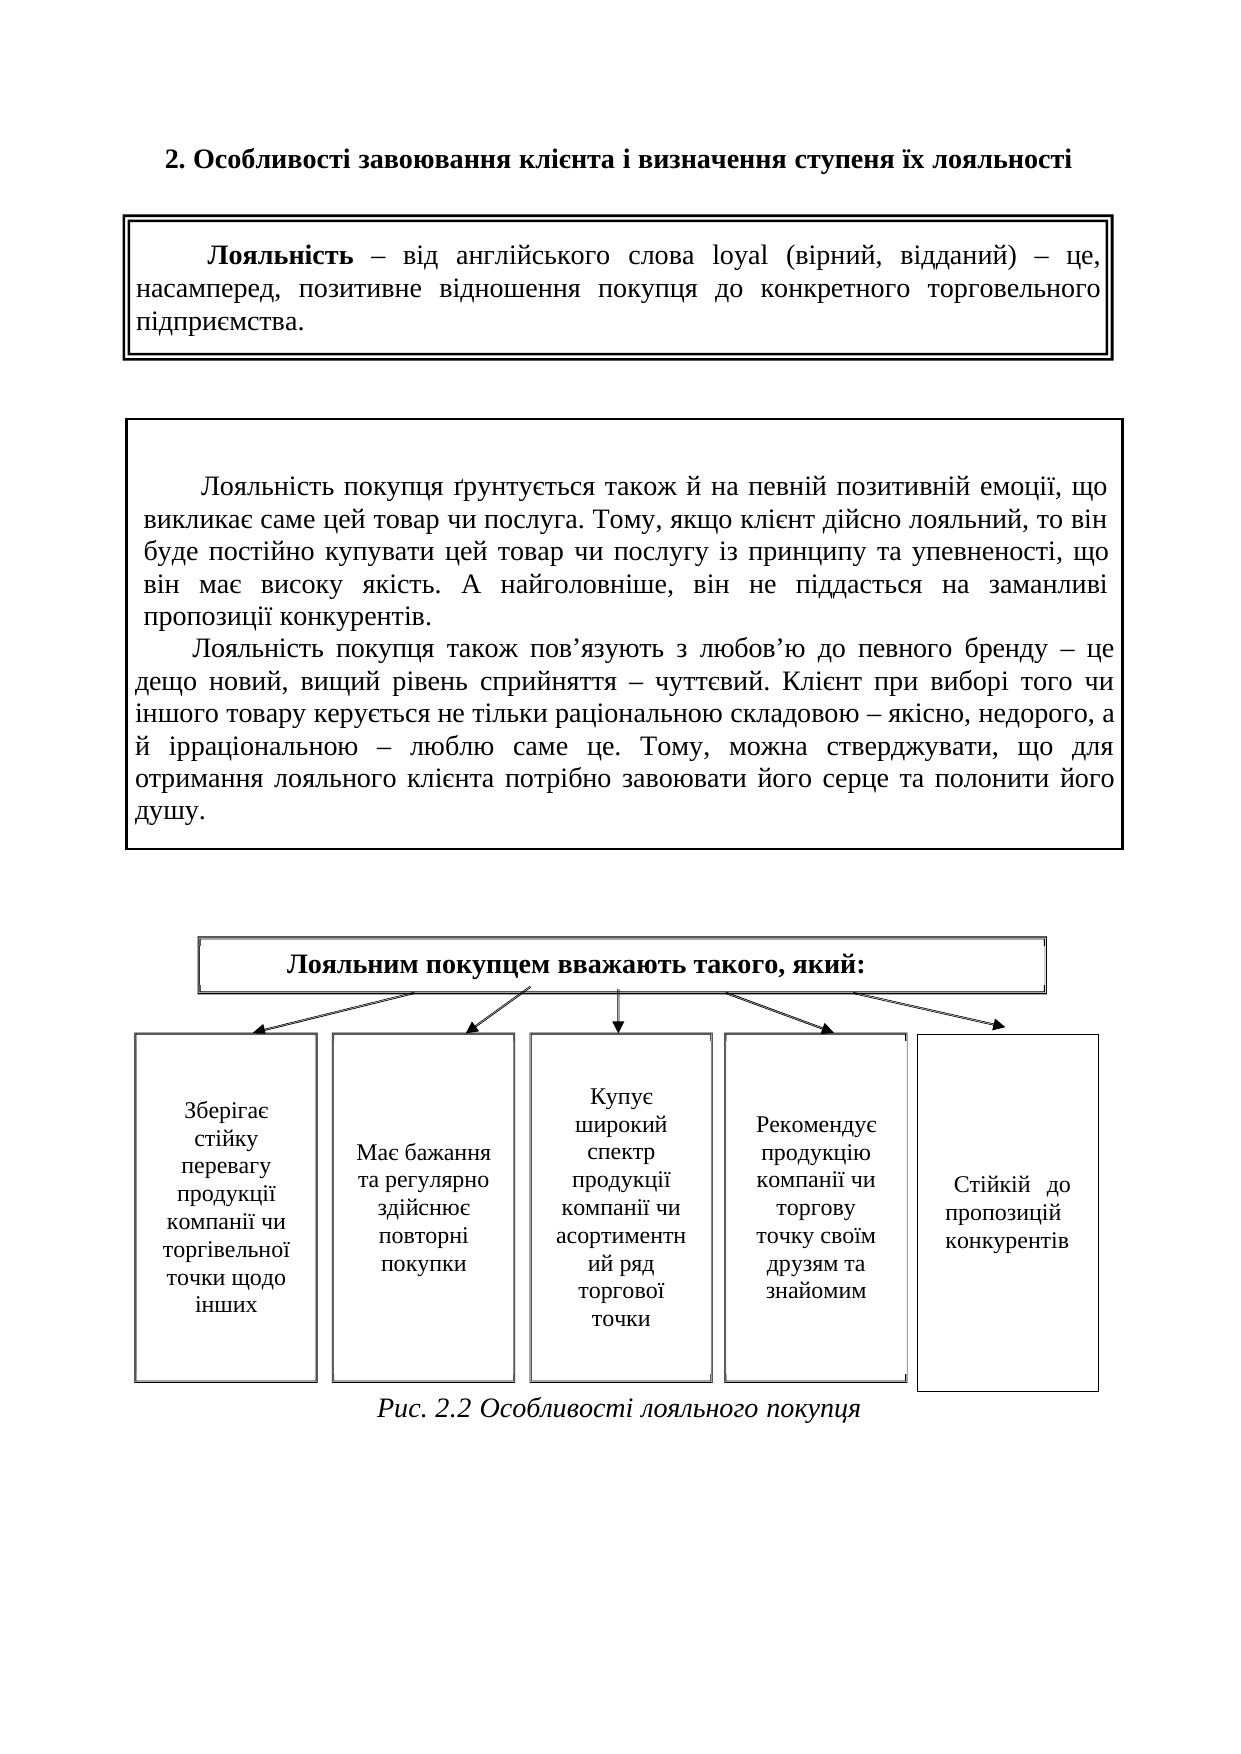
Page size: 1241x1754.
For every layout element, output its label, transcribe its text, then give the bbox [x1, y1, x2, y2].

picture [918, 1041, 1098, 1384]
picture [725, 1041, 907, 1374]
picture [531, 1041, 712, 1374]
picture [199, 946, 1045, 985]
picture [136, 1041, 316, 1374]
picture [333, 1041, 514, 1374]
subtitle Особливості завоювання клієнта і визначення ступеня їх лояльності [164, 142, 1180, 175]
